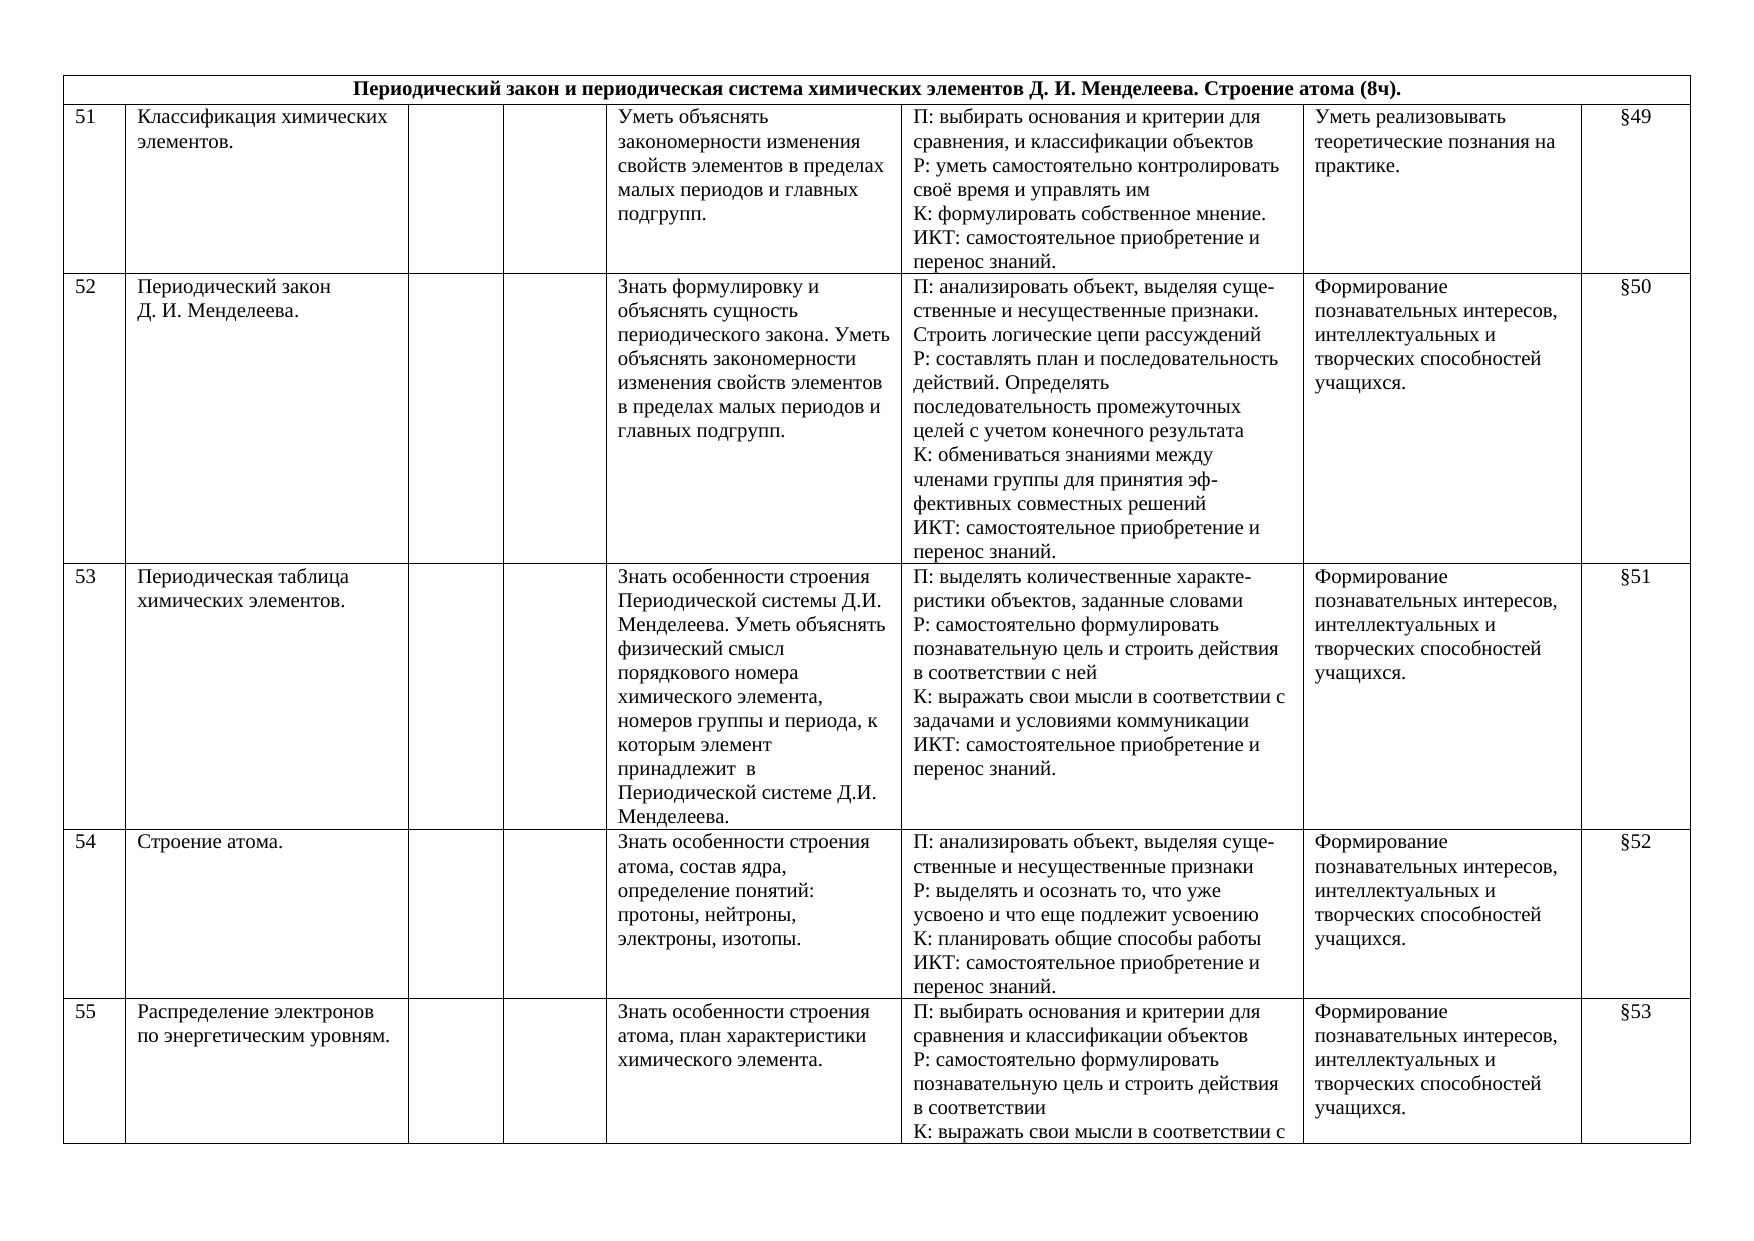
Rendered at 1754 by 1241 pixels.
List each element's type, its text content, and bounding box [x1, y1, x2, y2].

table_cell 53 [64, 564, 125, 828]
table_cell 55 [64, 999, 125, 1143]
table_cell [409, 274, 503, 563]
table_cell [902, 999, 1303, 1143]
table_cell Строение атома. [126, 830, 408, 998]
table_cell П: выделять количественные характеристики объектов, заданные словами Р: самостоятельно формулировать познавательную цель и строить действия в соответствии с ней К: выражать свои мысли в соответствии с задачами и условиями коммуникации ИКТ: самостоятельное приобретение и перенос знаний. [902, 564, 1303, 828]
table_cell Знать особенности строения Периодической системы Д.И. Менделеева. Уметь объяснять физический смысл порядкового номера химического элемента, номеров группы и периода, к которым элемент принадлежит в Периодической системе Д.И. Менделеева. [607, 564, 901, 828]
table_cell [1304, 999, 1581, 1143]
table_cell [409, 105, 503, 273]
table_cell 51 [64, 105, 125, 273]
table_cell §50 [1582, 274, 1690, 563]
table_cell Периодический закон и периодическая система химических элементов Д. И. Менделеева. Строение атома (8ч). [64, 76, 1690, 103]
table_cell [409, 564, 503, 828]
table_cell 52 [64, 274, 125, 563]
table_cell [504, 564, 606, 828]
table_cell [504, 830, 606, 998]
table_cell [504, 105, 606, 273]
table_cell §49 [1582, 105, 1690, 273]
table_cell 54 [64, 830, 125, 998]
table_cell [409, 999, 503, 1143]
table_cell Знать формулировку и объяснять сущность периодического закона. Уметь объяснять закономерности изменения свойств элементов в пределах малых периодов и главных подгрупп. [607, 274, 901, 563]
table_cell Периодический закон Д. И. Менделеева. [126, 274, 408, 563]
table_cell Знать особенности строения атома, состав ядра, определение понятий: протоны, нейтроны, электроны, изотопы. [607, 830, 901, 998]
table_cell Периодическая таблица химических элементов. [126, 564, 408, 828]
table_cell Уметь объяснять закономерности изменения свойств элементов в пределах малых периодов и главных подгрупп. [607, 105, 901, 273]
table_cell Формирование познавательных интересов, интеллектуальных и творческих способностей учащихся. [1304, 274, 1581, 563]
table_cell П: анализировать объект, выделяя существенные и несущественные признаки. Строить логические цепи рассуждений Р: составлять план и последовательность действий. Определять последовательность промежуточных целей с учетом конечного результата К: обмениваться знаниями между членами группы для принятия эффективных совместных решений ИКТ: самостоятельное приобретение и перенос знаний. [902, 274, 1303, 563]
table_cell §53 [1582, 999, 1690, 1143]
table_cell Классификация химических элементов. [126, 105, 408, 273]
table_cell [607, 999, 901, 1143]
table_cell [504, 274, 606, 563]
table_cell Формирование познавательных интересов, интеллектуальных и творческих способностей учащихся. [1304, 564, 1581, 828]
table_cell П: выбирать основания и критерии для сравнения, и классификации объектов Р: уметь самостоятельно контролировать своё время и управлять им К: формулировать собственное мнение. ИКТ: самостоятельное приобретение и перенос знаний. [902, 105, 1303, 273]
table_cell §52 [1582, 830, 1690, 998]
table_cell [409, 830, 503, 998]
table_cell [1304, 105, 1581, 273]
table_cell П: анализировать объект, выделяя существенные и несущественные признаки Р: выделять и осознать то, что уже усвоено и что еще подлежит усвоению К: планировать общие способы работы ИКТ: самостоятельное приобретение и перенос знаний. [902, 830, 1303, 998]
table_cell §51 [1582, 564, 1690, 828]
table_cell [504, 999, 606, 1143]
table_cell Формирование познавательных интересов, интеллектуальных и творческих способностей учащихся. [1304, 830, 1581, 998]
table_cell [126, 999, 408, 1143]
